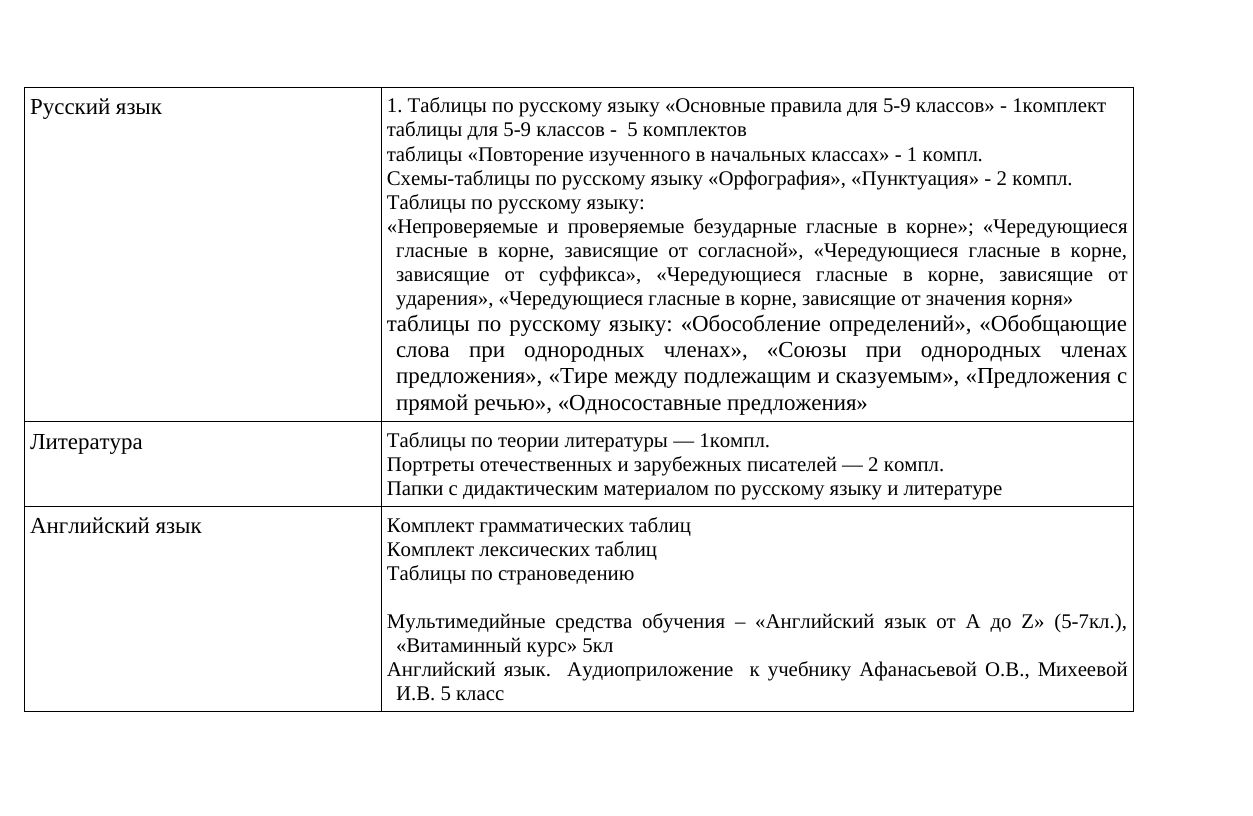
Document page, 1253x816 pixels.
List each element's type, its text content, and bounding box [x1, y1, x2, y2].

table_header 1. Таблицы по русскому языку «Основные правила для 5-9 классов» - 1комплект таблицы для 5-9 классов - 5 комплектов таблицы «Повторение изученного в начальных классах» - 1 компл. Схемы-таблицы по русскому языку «Орфография», «Пунктуация» - 2 компл. Таблицы по русскому языку: «Непроверяемые и проверяемые безударные гласные в корне»; «Чередующиеся гласные в корне, зависящие от согласной», «Чередующиеся гласные в корне, зависящие от суффикса», «Чередующиеся гласные в корне, зависящие от ударения», «Чередующиеся гласные в корне, зависящие от значения корня» таблицы по русскому языку: «Обособление определений», «Обобщающие слова при однородных членах», «Союзы при однородных членах предложения», «Тире между подлежащим и сказуемым», «Предложения с прямой речью», «Односоставные предложения» [382, 88, 1133, 421]
table_cell Комплект грамматических таблиц Комплект лексических таблиц Таблицы по страноведению Мультимедийные средства обучения – «Английский язык от A до Z» (5-7кл.), «Витаминный курс» 5кл Английский язык. Аудиоприложение к учебнику Афанасьевой О.В., Михеевой И.В. 5 класс [382, 507, 1133, 711]
table_cell Литература [25, 422, 381, 506]
table_cell Таблицы по теории литературы — 1компл. Портреты отечественных и зарубежных писателей — 2 компл. Папки с дидактическим материалом по русскому языку и литературе [382, 422, 1133, 506]
table_cell Английский язык [25, 507, 381, 711]
table_header Русский язык [25, 88, 381, 421]
